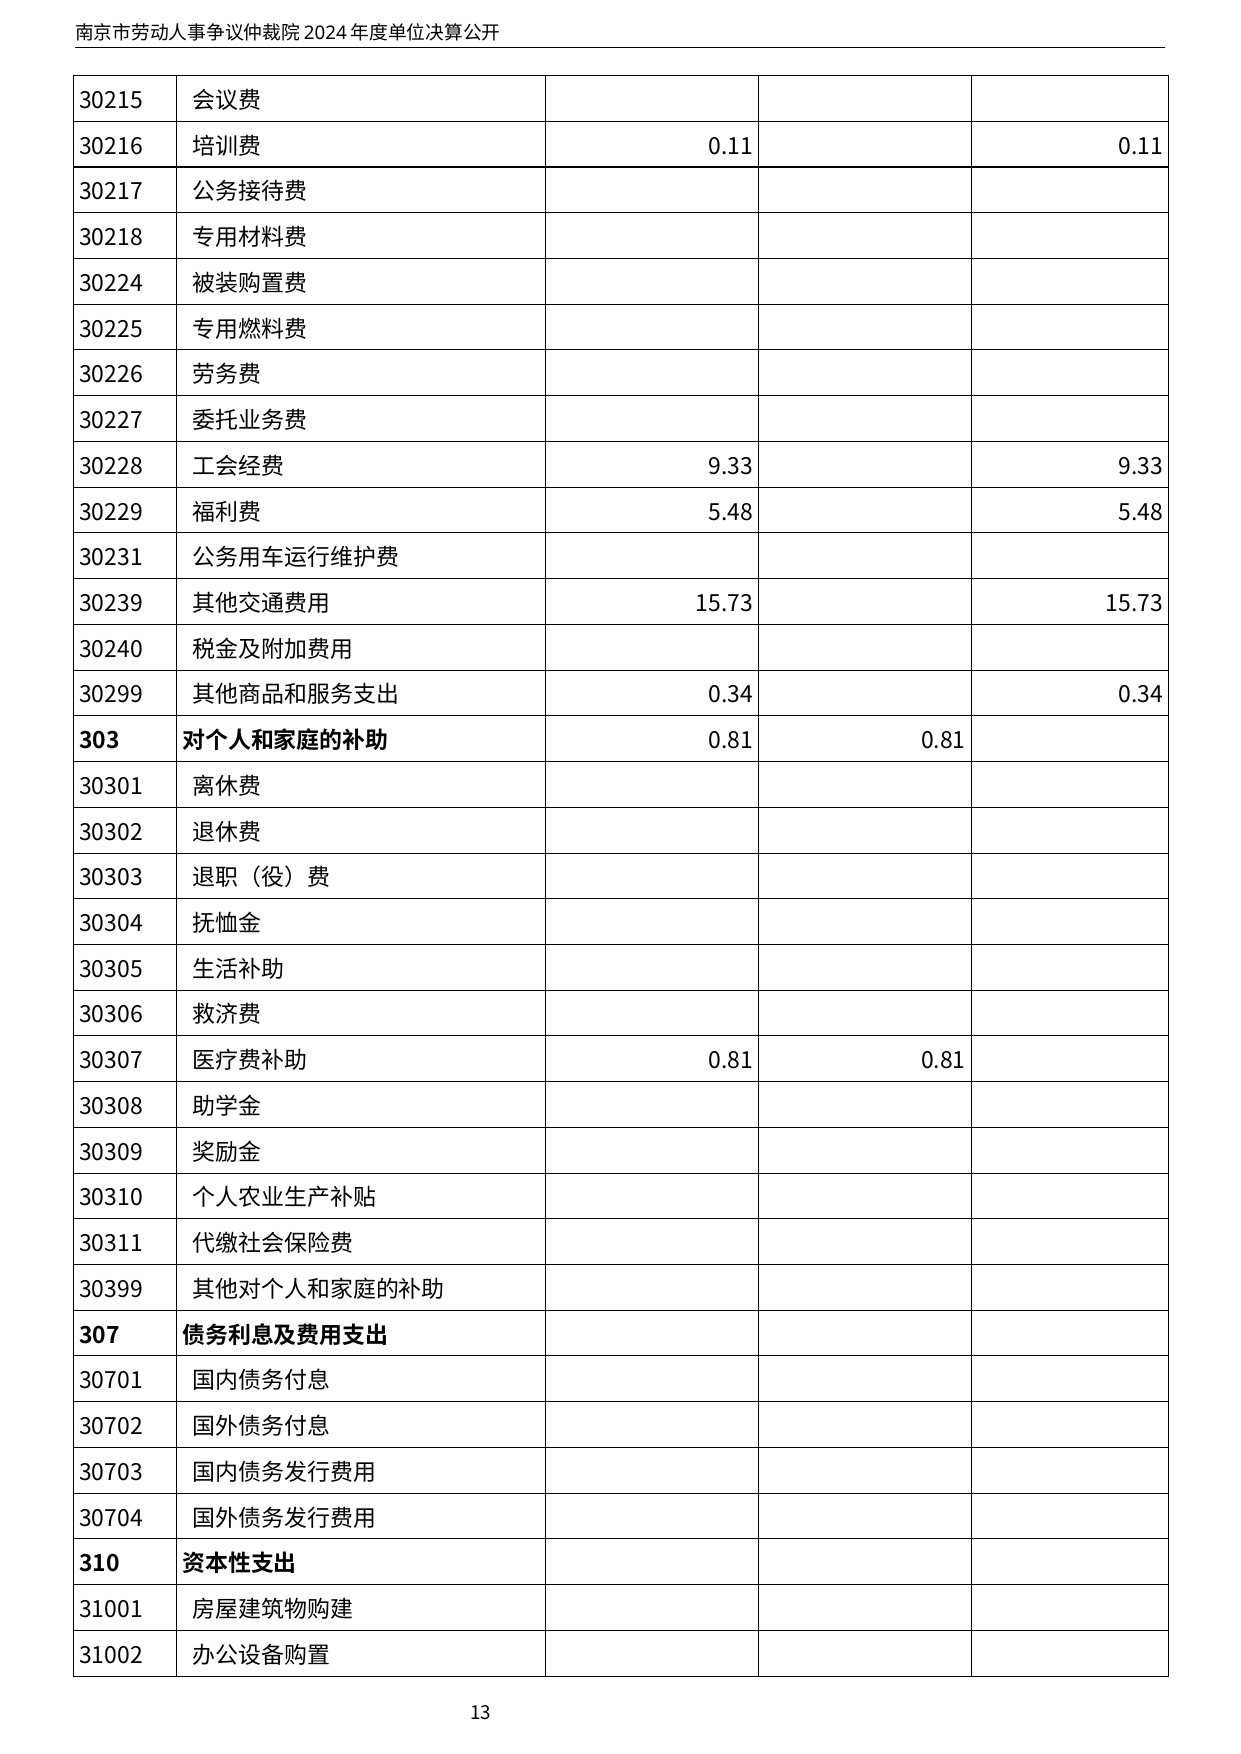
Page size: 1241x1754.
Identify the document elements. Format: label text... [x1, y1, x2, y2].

table_cell 9.33 [972, 442, 1168, 487]
table_cell [546, 808, 758, 852]
table_cell 委托业务费 [177, 396, 545, 441]
table_cell 其他对个人和家庭的补助 [177, 1265, 545, 1310]
table_cell [972, 625, 1168, 669]
table_cell [972, 1311, 1168, 1355]
table_cell [546, 168, 758, 212]
table_cell [759, 76, 971, 121]
table_cell [546, 1174, 758, 1218]
table_cell 30703 [74, 1448, 176, 1493]
table_cell 救济费 [177, 991, 545, 1035]
table_cell 30306 [74, 991, 176, 1035]
table_cell 专用燃料费 [177, 305, 545, 349]
table_cell [546, 1448, 758, 1493]
table_cell 15.73 [546, 579, 758, 624]
table_cell [972, 808, 1168, 852]
table_cell [972, 1265, 1168, 1310]
table_cell 5.48 [972, 488, 1168, 532]
table_cell [546, 76, 758, 121]
table_cell 房屋建筑物购建 [177, 1585, 545, 1630]
table_cell [972, 1219, 1168, 1264]
table_cell [759, 762, 971, 807]
table_cell 0.11 [972, 122, 1168, 166]
table_cell [759, 1311, 971, 1355]
table_cell [759, 1402, 971, 1447]
table_cell [759, 1585, 971, 1630]
table_cell 退休费 [177, 808, 545, 852]
table_cell [972, 1036, 1168, 1081]
table_cell 0.81 [546, 1036, 758, 1081]
table_cell 30225 [74, 305, 176, 349]
table_cell 代缴社会保险费 [177, 1219, 545, 1264]
table_cell [759, 1174, 971, 1218]
table_cell [759, 1448, 971, 1493]
table_cell [972, 168, 1168, 212]
table_cell 30310 [74, 1174, 176, 1218]
table_cell 30309 [74, 1128, 176, 1172]
table_cell 30704 [74, 1494, 176, 1538]
table_cell 离休费 [177, 762, 545, 807]
table_cell 其他交通费用 [177, 579, 545, 624]
table_cell [759, 396, 971, 441]
table_cell 抚恤金 [177, 899, 545, 944]
table_cell 30399 [74, 1265, 176, 1310]
table_cell [546, 1402, 758, 1447]
table_cell [972, 1631, 1168, 1676]
table_cell 30217 [74, 168, 176, 212]
table_cell 国外债务发行费用 [177, 1494, 545, 1538]
table_cell 30229 [74, 488, 176, 532]
table_cell [759, 945, 971, 989]
table_cell 30215 [74, 76, 176, 121]
table_cell [972, 991, 1168, 1035]
table_cell [759, 1494, 971, 1538]
table_cell [972, 1174, 1168, 1218]
table_cell [759, 899, 971, 944]
table_cell 助学金 [177, 1082, 545, 1127]
table_cell 30303 [74, 854, 176, 898]
table_cell 税金及附加费用 [177, 625, 545, 669]
table_cell 公务用车运行维护费 [177, 533, 545, 578]
table_cell [546, 1082, 758, 1127]
table_cell [546, 533, 758, 578]
table_cell 30307 [74, 1036, 176, 1081]
table_cell 公务接待费 [177, 168, 545, 212]
table_cell 国外债务付息 [177, 1402, 545, 1447]
table_cell [972, 1356, 1168, 1401]
table_cell [972, 1402, 1168, 1447]
table_cell [546, 1356, 758, 1401]
table_cell [972, 945, 1168, 989]
table_cell [759, 259, 971, 304]
table_cell [546, 1311, 758, 1355]
table_cell 个人农业生产补贴 [177, 1174, 545, 1218]
table_cell 退职（役）费 [177, 854, 545, 898]
table_cell 30216 [74, 122, 176, 166]
table_cell [759, 1539, 971, 1584]
table_cell [759, 305, 971, 349]
table_cell [546, 625, 758, 669]
table_cell 办公设备购置 [177, 1631, 545, 1676]
table_cell [759, 350, 971, 395]
table_cell [759, 1082, 971, 1127]
table_cell [546, 1128, 758, 1172]
table_cell 培训费 [177, 122, 545, 166]
table_cell [972, 213, 1168, 258]
table_cell [546, 1219, 758, 1264]
table_cell [546, 762, 758, 807]
table_cell [972, 76, 1168, 121]
table_cell 0.34 [972, 671, 1168, 715]
table_cell [759, 1265, 971, 1310]
table_cell [546, 1631, 758, 1676]
table_cell 30228 [74, 442, 176, 487]
table_cell [972, 396, 1168, 441]
table_cell 303 [74, 716, 176, 761]
table_cell [759, 168, 971, 212]
table_cell [759, 1356, 971, 1401]
table_cell 30299 [74, 671, 176, 715]
table_cell [972, 533, 1168, 578]
table_cell [972, 716, 1168, 761]
table_cell [972, 1082, 1168, 1127]
table_cell 30231 [74, 533, 176, 578]
table_cell 其他商品和服务支出 [177, 671, 545, 715]
table_cell 0.81 [546, 716, 758, 761]
table_cell 15.73 [972, 579, 1168, 624]
table_cell 劳务费 [177, 350, 545, 395]
table_cell 专用材料费 [177, 213, 545, 258]
table_cell 310 [74, 1539, 176, 1584]
table_cell [546, 1494, 758, 1538]
table_cell [972, 305, 1168, 349]
table_cell [546, 945, 758, 989]
table_cell 生活补助 [177, 945, 545, 989]
table_cell 30301 [74, 762, 176, 807]
table_cell 30702 [74, 1402, 176, 1447]
table_cell [759, 533, 971, 578]
table_cell 30226 [74, 350, 176, 395]
table_cell 会议费 [177, 76, 545, 121]
table_cell [972, 1494, 1168, 1538]
table_cell [546, 1585, 758, 1630]
table_cell [759, 671, 971, 715]
table_cell [546, 350, 758, 395]
table_cell [546, 854, 758, 898]
table_cell [972, 1448, 1168, 1493]
table_cell 国内债务付息 [177, 1356, 545, 1401]
table_cell [972, 1539, 1168, 1584]
table_cell [759, 808, 971, 852]
table_cell [759, 579, 971, 624]
table_cell 31001 [74, 1585, 176, 1630]
table_cell [972, 1585, 1168, 1630]
table_cell 30311 [74, 1219, 176, 1264]
table_cell 被装购置费 [177, 259, 545, 304]
table_cell [546, 305, 758, 349]
table_cell [546, 1539, 758, 1584]
table_cell [759, 213, 971, 258]
table_cell [546, 259, 758, 304]
table_cell [759, 1128, 971, 1172]
table_cell [972, 1128, 1168, 1172]
table_cell [972, 762, 1168, 807]
table_cell 30701 [74, 1356, 176, 1401]
table_cell [546, 396, 758, 441]
table_cell 30308 [74, 1082, 176, 1127]
table_cell 31002 [74, 1631, 176, 1676]
table_cell [972, 854, 1168, 898]
table_cell 5.48 [546, 488, 758, 532]
table_cell [972, 259, 1168, 304]
table_cell 0.81 [759, 1036, 971, 1081]
table_cell 资本性支出 [177, 1539, 545, 1584]
table_cell 0.34 [546, 671, 758, 715]
table_cell 30305 [74, 945, 176, 989]
table_cell 0.81 [759, 716, 971, 761]
table_cell [759, 442, 971, 487]
table_cell 国内债务发行费用 [177, 1448, 545, 1493]
table_cell [759, 122, 971, 166]
table_cell 30302 [74, 808, 176, 852]
table_cell [546, 1265, 758, 1310]
table_cell [759, 625, 971, 669]
table_cell 工会经费 [177, 442, 545, 487]
table_cell [759, 854, 971, 898]
table_cell [546, 899, 758, 944]
table_cell 福利费 [177, 488, 545, 532]
table_cell 债务利息及费用支出 [177, 1311, 545, 1355]
table_cell 0.11 [546, 122, 758, 166]
table_cell 9.33 [546, 442, 758, 487]
table_cell [759, 1219, 971, 1264]
table_cell [759, 1631, 971, 1676]
table_cell [972, 350, 1168, 395]
table_cell 医疗费补助 [177, 1036, 545, 1081]
table_cell 奖励金 [177, 1128, 545, 1172]
table_cell [972, 899, 1168, 944]
table_cell 307 [74, 1311, 176, 1355]
table_cell [546, 213, 758, 258]
table_cell 30304 [74, 899, 176, 944]
table_cell 30240 [74, 625, 176, 669]
table_cell 30218 [74, 213, 176, 258]
table_cell 30224 [74, 259, 176, 304]
table_cell [759, 488, 971, 532]
table_cell [546, 991, 758, 1035]
table_cell 对个人和家庭的补助 [177, 716, 545, 761]
table_cell 30227 [74, 396, 176, 441]
table_cell [759, 991, 971, 1035]
table_cell 30239 [74, 579, 176, 624]
